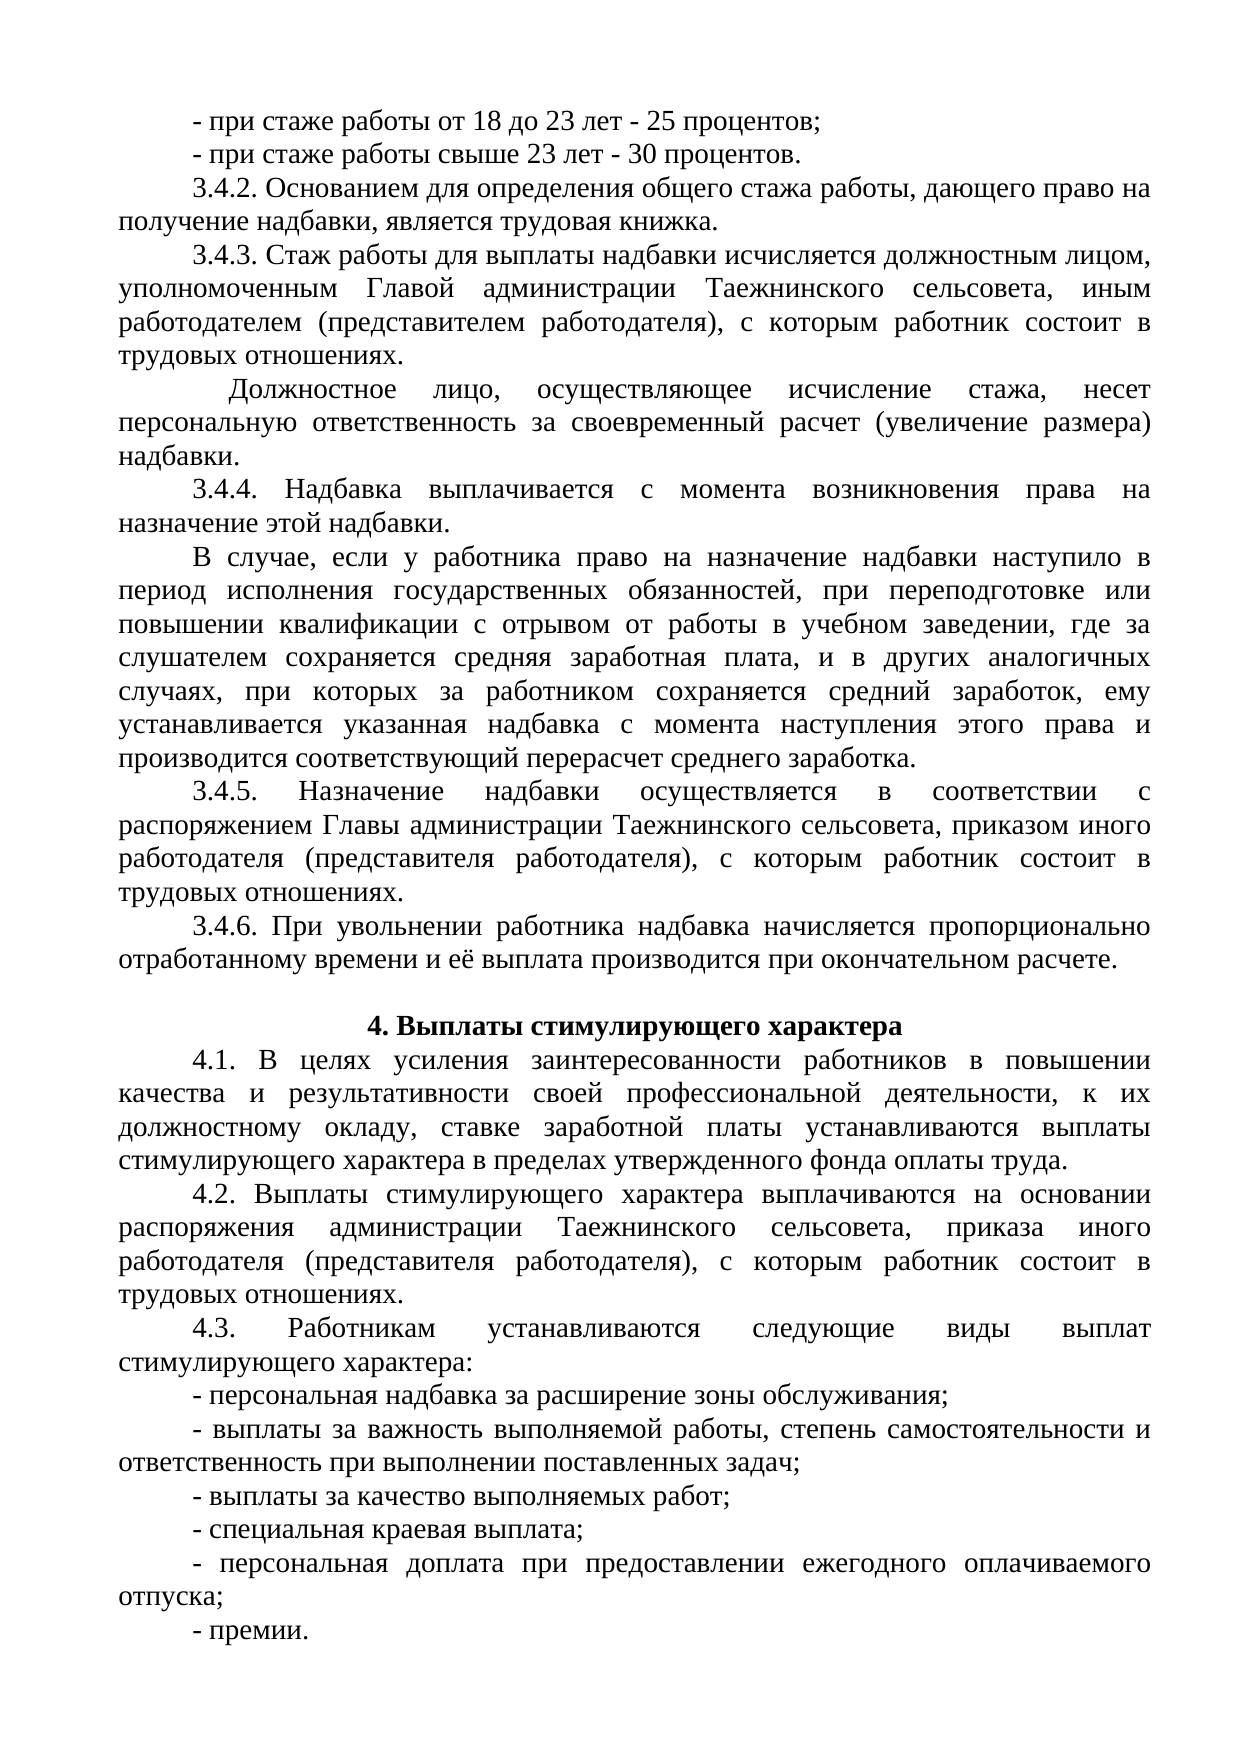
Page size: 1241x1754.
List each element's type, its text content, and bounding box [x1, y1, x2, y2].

text 4. Выплаты стимулирующего характера [118, 1008, 1152, 1042]
text - выплаты за важность выполняемой работы, степень самостоятельности и ответственность при выполнении поставленных задач; [118, 1411, 1152, 1478]
text - при стаже работы свыше 23 лет - 30 процентов. [118, 136, 1152, 170]
text 3.4.6. При увольнении работника надбавка начисляется пропорционально отработанному времени и её выплата производится при окончательном расчете. [118, 908, 1152, 975]
text - премии. [118, 1612, 1152, 1646]
text Должностное лицо, осуществляющее исчисление стажа, несет персональную ответственность за своевременный расчет (увеличение размера) надбавки. [118, 371, 1152, 472]
text 3.4.3. Стаж работы для выплаты надбавки исчисляется должностным лицом, уполномоченным Главой администрации Таежнинского сельсовета, иным работодателем (представителем работодателя), с которым работник состоит в трудовых отношениях. [118, 237, 1152, 371]
text - при стаже работы от 18 до 23 лет - 25 процентов; [118, 103, 1152, 136]
text 3.4.5. Назначение надбавки осуществляется в соответствии с распоряжением Главы администрации Таежнинского сельсовета, приказом иного работодателя (представителя работодателя), с которым работник состоит в трудовых отношениях. [118, 773, 1152, 908]
text - выплаты за качество выполняемых работ; [118, 1478, 1152, 1511]
text 4.1. В целях усиления заинтересованности работников в повышении качества и результативности своей профессиональной деятельности, к их должностному окладу, ставке заработной платы устанавливаются выплаты стимулирующего характера в пределах утвержденного фонда оплаты труда. [118, 1042, 1152, 1176]
text 4.2. Выплаты стимулирующего характера выплачиваются на основании распоряжения администрации Таежнинского сельсовета, приказа иного работодателя (представителя работодателя), с которым работник состоит в трудовых отношениях. [118, 1176, 1152, 1310]
text - персональная надбавка за расширение зоны обслуживания; [118, 1377, 1152, 1411]
text В случае, если у работника право на назначение надбавки наступило в период исполнения государственных обязанностей, при переподготовке или повышении квалификации с отрывом от работы в учебном заведении, где за слушателем сохраняется средняя заработная плата, и в других аналогичных случаях, при которых за работником сохраняется средний заработок, ему устанавливается указанная надбавка с момента наступления этого права и производится соответствующий перерасчет среднего заработка. [118, 539, 1152, 773]
text 3.4.4. Надбавка выплачивается с момента возникновения права на назначение этой надбавки. [118, 472, 1152, 539]
text 4.3. Работникам устанавливаются следующие виды выплат стимулирующего характера: [118, 1310, 1152, 1377]
text - персональная доплата при предоставлении ежегодного оплачиваемого отпуска; [118, 1545, 1152, 1612]
text - специальная краевая выплата; [118, 1511, 1152, 1545]
text 3.4.2. Основанием для определения общего стажа работы, дающего право на получение надбавки, является трудовая книжка. [118, 170, 1152, 237]
